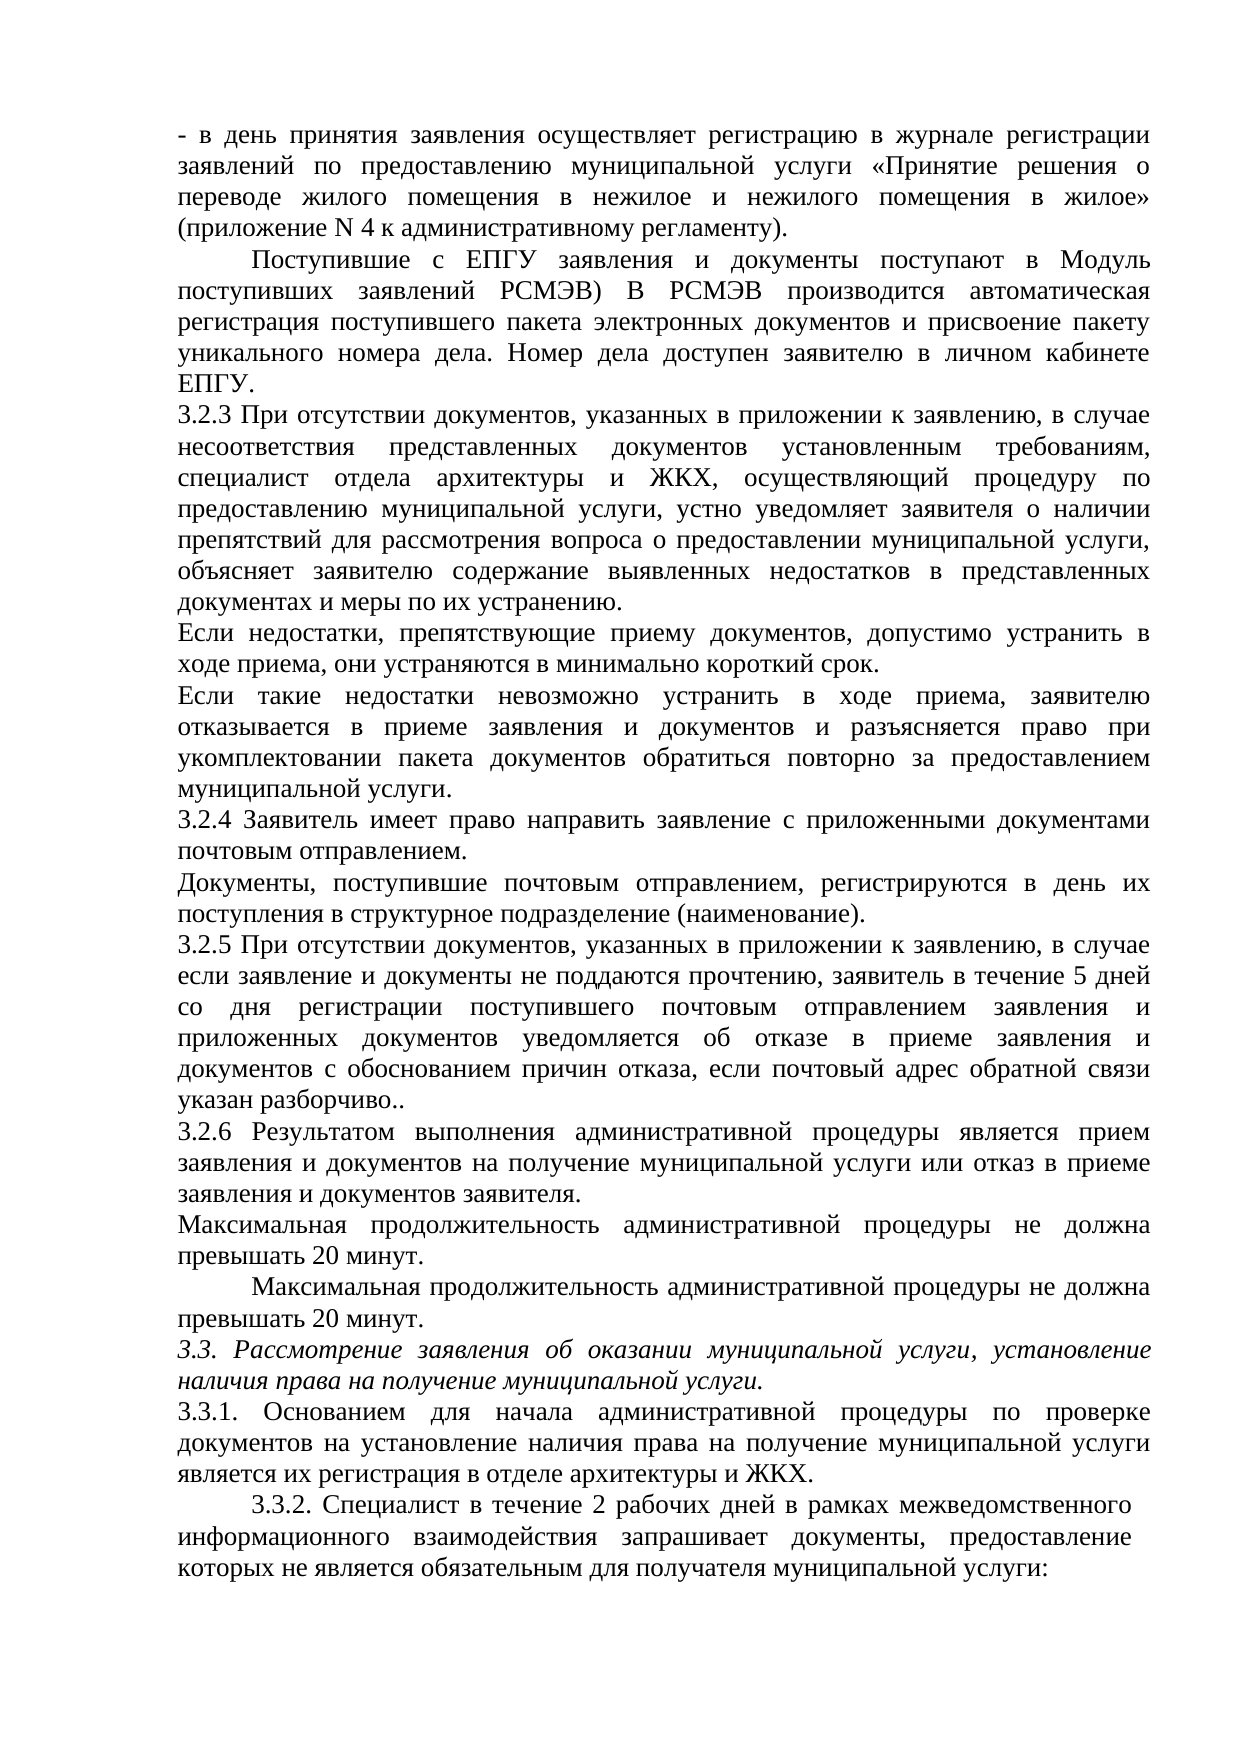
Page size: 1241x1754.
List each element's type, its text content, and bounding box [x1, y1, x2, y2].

text 3.3.1. Основанием для начала административной процедуры по проверке документов на установление наличия права на получение муниципальной услуги является их регистрация в отделе архитектуры и ЖКХ. [177, 1395, 1152, 1488]
text 3.3.2. Специалист в течение 2 рабочих дней в рамках межведомственного информационного взаимодействия запрашивает документы, предоставление которых не является обязательным для получателя муниципальной услуги: [177, 1488, 1133, 1582]
text 3.2.6 Результатом выполнения административной процедуры является прием заявления и документов на получение муниципальной услуги или отказ в приеме заявления и документов заявителя. [177, 1115, 1152, 1208]
text 3.3. Рассмотрение заявления об оказании муниципальной услуги, установление наличия права на получение муниципальной услуги. [177, 1333, 1152, 1395]
text - в день принятия заявления осуществляет регистрацию в журнале регистрации заявлений по предоставлению муниципальной услуги «Принятие решения о переводе жилого помещения в нежилое и нежилого помещения в жилое» (приложение N 4 к административному регламенту). [177, 118, 1152, 243]
text Поступившие с ЕПГУ заявления и документы поступают в Модуль поступивших заявлений РСМЭВ) В РСМЭВ производится автоматическая регистрация поступившего пакета электронных документов и присвоение пакету уникального номера дела. Номер дела доступен заявителю в личном кабинете ЕПГУ. [177, 243, 1152, 398]
text Максимальная продолжительность административной процедуры не должна превышать 20 минут. [177, 1208, 1152, 1271]
text 3.2.4 Заявитель имеет право направить заявление с приложенными документами почтовым отправлением. [177, 803, 1152, 866]
text Документы, поступившие почтовым отправлением, регистрируются в день их поступления в структурное подразделение (наименование). [177, 866, 1152, 928]
text Максимальная продолжительность административной процедуры не должна превышать 20 минут. [177, 1271, 1152, 1333]
text 3.2.5 При отсутствии документов, указанных в приложении к заявлению, в случае если заявление и документы не поддаются прочтению, заявитель в течение 5 дней со дня регистрации поступившего почтовым отправлением заявления и приложенных документов уведомляется об отказе в приеме заявления и документов с обоснованием причин отказа, если почтовый адрес обратной связи указан разборчиво.. [177, 928, 1152, 1115]
text 3.2.3 При отсутствии документов, указанных в приложении к заявлению, в случае несоответствия представленных документов установленным требованиям, специалист отдела архитектуры и ЖКХ, осуществляющий процедуру по предоставлению муниципальной услуги, устно уведомляет заявителя о наличии препятствий для рассмотрения вопроса о предоставлении муниципальной услуги, объясняет заявителю содержание выявленных недостатков в представленных документах и меры по их устранению. [177, 398, 1152, 616]
text Если такие недостатки невозможно устранить в ходе приема, заявителю отказывается в приеме заявления и документов и разъясняется право при укомплектовании пакета документов обратиться повторно за предоставлением муниципальной услуги. [177, 679, 1152, 803]
text Если недостатки, препятствующие приему документов, допустимо устранить в ходе приема, они устраняются в минимально короткий срок. [177, 616, 1152, 679]
